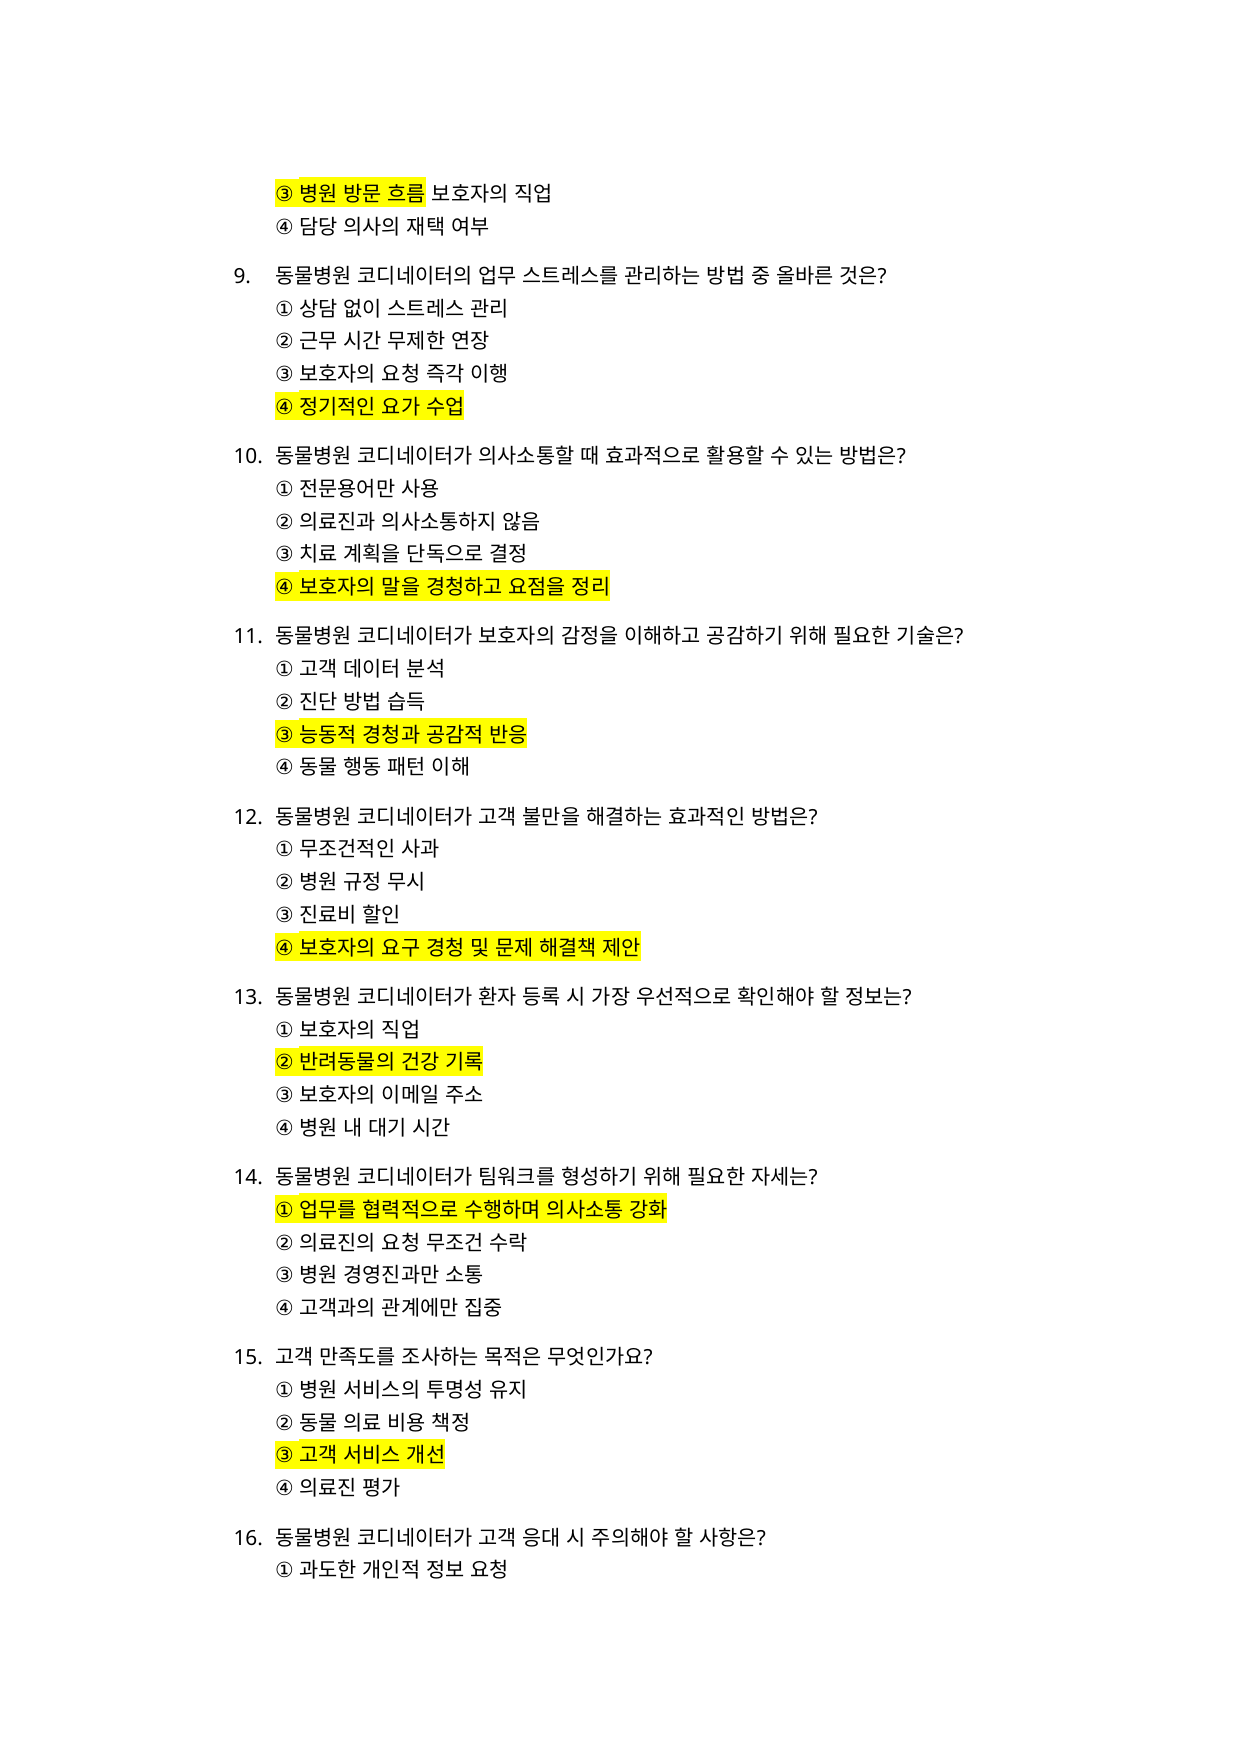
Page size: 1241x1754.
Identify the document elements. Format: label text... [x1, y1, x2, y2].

list 고객 만족도를 조사하는 목적은 무엇인가요? ① 병원 서비스의 투명성 유지 ② 동물 의료 비용 책정 ③ 고객 서비스 개선 ④ 의료진 평가 [233, 1341, 1090, 1502]
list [233, 1521, 1090, 1584]
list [233, 177, 1090, 240]
list 동물병원 코디네이터가 환자 등록 시 가장 우선적으로 확인해야 할 정보는? ① 보호자의 직업 ② 반려동물의 건강 기록 ③ 보호자의 이메일 주소 ④ 병원 내 대기 시간 [233, 980, 1090, 1141]
list 동물병원 코디네이터가 고객 불만을 해결하는 효과적인 방법은? ① 무조건적인 사과 ② 병원 규정 무시 ③ 진료비 할인 ④ 보호자의 요구 경청 및 문제 해결책 제안 [233, 800, 1090, 961]
list 동물병원 코디네이터가 보호자의 감정을 이해하고 공감하기 위해 필요한 기술은? ① 고객 데이터 분석 ② 진단 방법 습득 ③ 능동적 경청과 공감적 반응 ④ 동물 행동 패턴 이해 [233, 620, 1090, 781]
list 동물병원 코디네이터가 팀워크를 형성하기 위해 필요한 자세는? ① 업무를 협력적으로 수행하며 의사소통 강화 ② 의료진의 요청 무조건 수락 ③ 병원 경영진과만 소통 ④ 고객과의 관계에만 집중 [233, 1160, 1090, 1321]
list 동물병원 코디네이터의 업무 스트레스를 관리하는 방법 중 올바른 것은? ① 상담 없이 스트레스 관리 ② 근무 시간 무제한 연장 ③ 보호자의 요청 즉각 이행 ④ 정기적인 요가 수업 [233, 259, 1090, 420]
list 동물병원 코디네이터가 의사소통할 때 효과적으로 활용할 수 있는 방법은? ① 전문용어만 사용 ② 의료진과 의사소통하지 않음 ③ 치료 계획을 단독으로 결정 ④ 보호자의 말을 경청하고 요점을 정리 [233, 439, 1090, 601]
